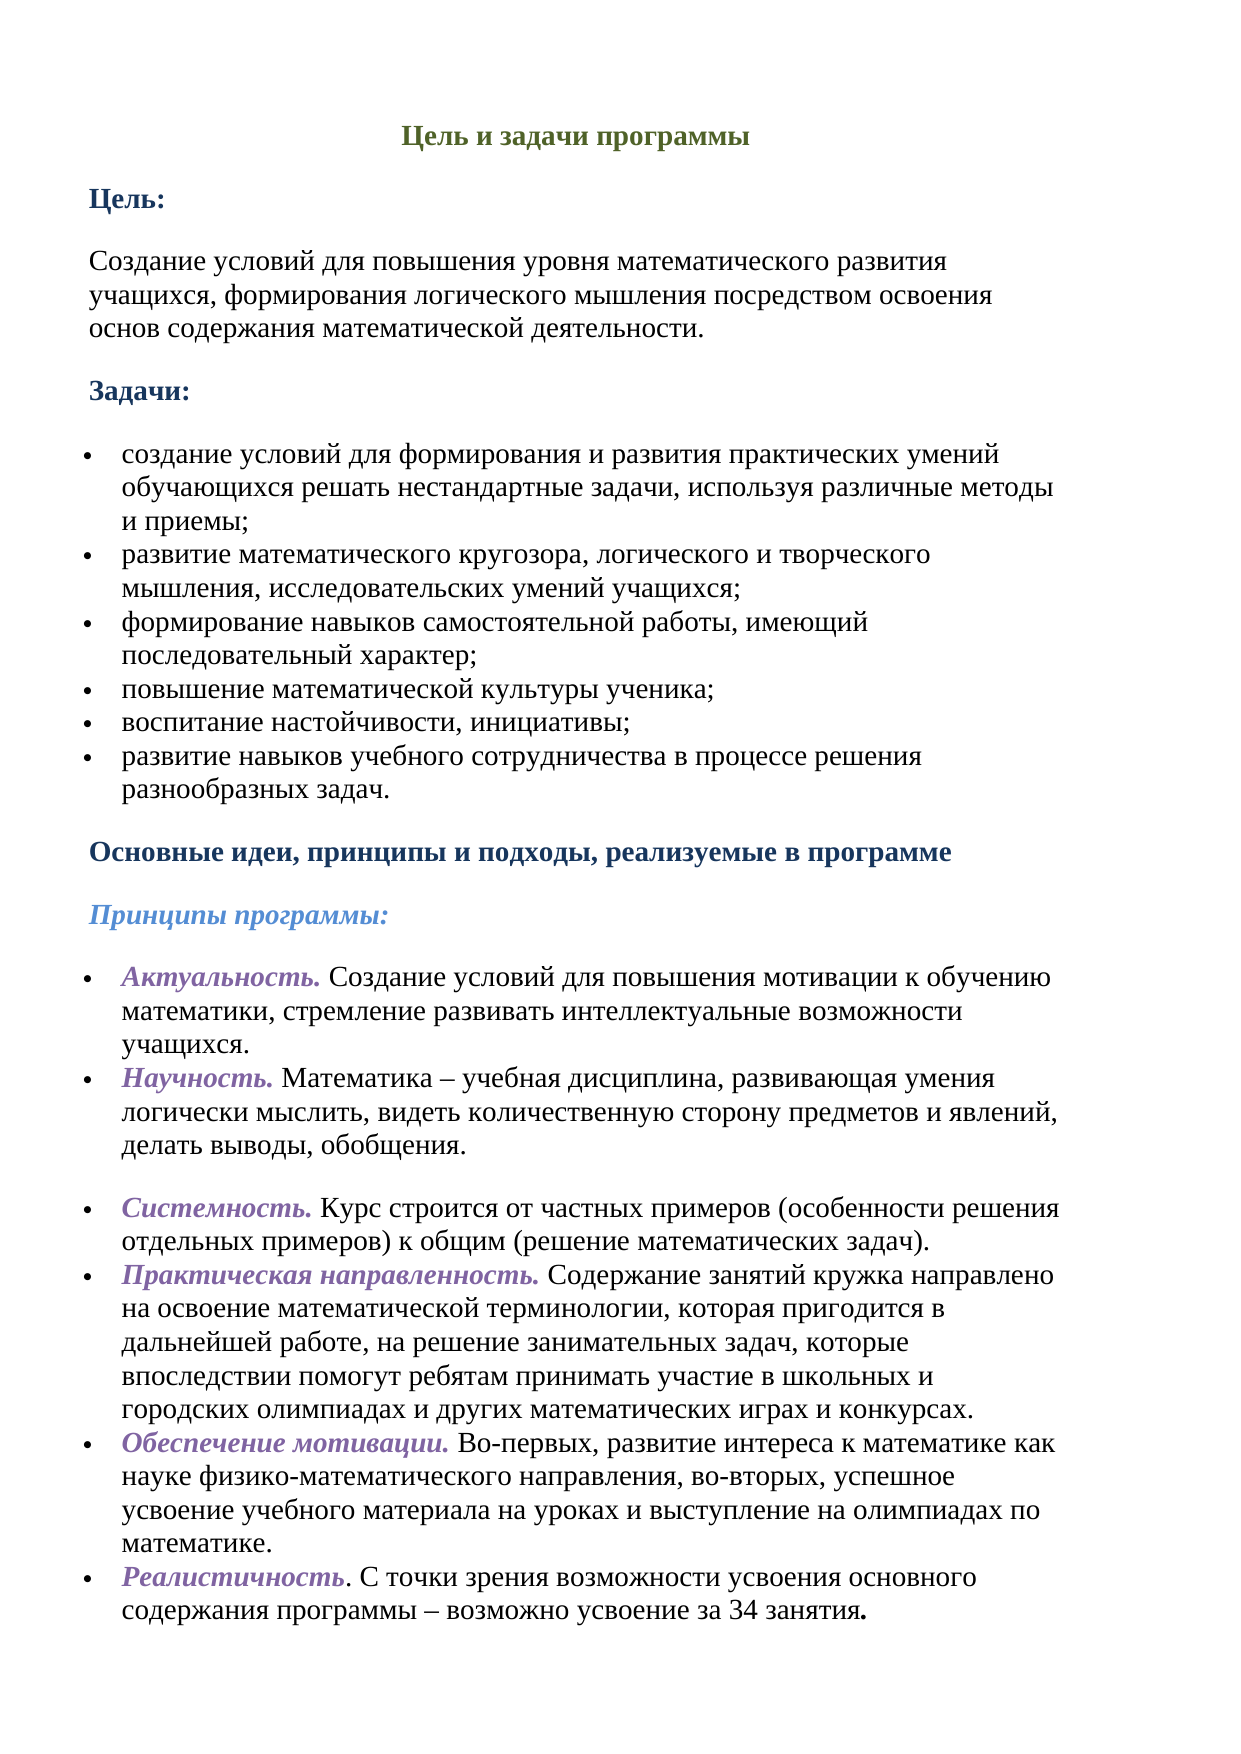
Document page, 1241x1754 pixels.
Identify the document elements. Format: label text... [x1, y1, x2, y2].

list развитие математического кругозора, логического и творческого мышления, исследовательских умений учащихся; [84, 537, 1063, 604]
text Основные идеи, принципы и подходы, реализуемые в программе [88, 834, 1063, 868]
list Обеспечение мотивации. Во-первых, развитие интереса к математике как науке физико-математического направления, во-вторых, успешное усвоение учебного материала на уроках и выступление на олимпиадах по математике. [84, 1425, 1063, 1559]
list Научность. Математика – учебная дисциплина, развивающая умения логически мыслить, видеть количественную сторону предметов и явлений, делать выводы, обобщения. [84, 1060, 1063, 1161]
list воспитание настойчивости, инициативы; [84, 704, 1063, 738]
list развитие навыков учебного сотрудничества в процессе решения разнообразных задач. [84, 738, 1063, 805]
text Цель: [88, 181, 1063, 214]
list повышение математической культуры ученика; [84, 671, 1063, 704]
list Системность. Курс строится от частных примеров (особенности решения отдельных примеров) к общим (решение математических задач). [84, 1190, 1063, 1257]
text Цель и задачи программы [88, 118, 1063, 152]
list Практическая направленность. Содержание занятий кружка направлено на освоение математической терминологии, которая пригодится в дальнейшей работе, на решение занимательных задач, которые впоследствии помогут ребятам принимать участие в школьных и городских олимпиадах и других математических играх и конкурсах. [84, 1257, 1063, 1425]
list формирование навыков самостоятельной работы, имеющий последовательный характер; [84, 604, 1063, 671]
list создание условий для формирования и развития практических умений обучающихся решать нестандартные задачи, используя различные методы и приемы; [84, 436, 1063, 537]
text Создание условий для повышения уровня математического развития учащихся, формирования логического мышления посредством освоения основ содержания математической деятельности. [88, 243, 1063, 344]
list Реалистичность. С точки зрения возможности усвоения основного содержания программы – возможно усвоение за 34 занятия. [84, 1559, 1063, 1626]
list Актуальность. Создание условий для повышения мотивации к обучению математики, стремление развивать интеллектуальные возможности учащихся. [84, 959, 1063, 1060]
text Принципы программы: [88, 897, 1063, 930]
text Задачи: [88, 373, 1063, 407]
